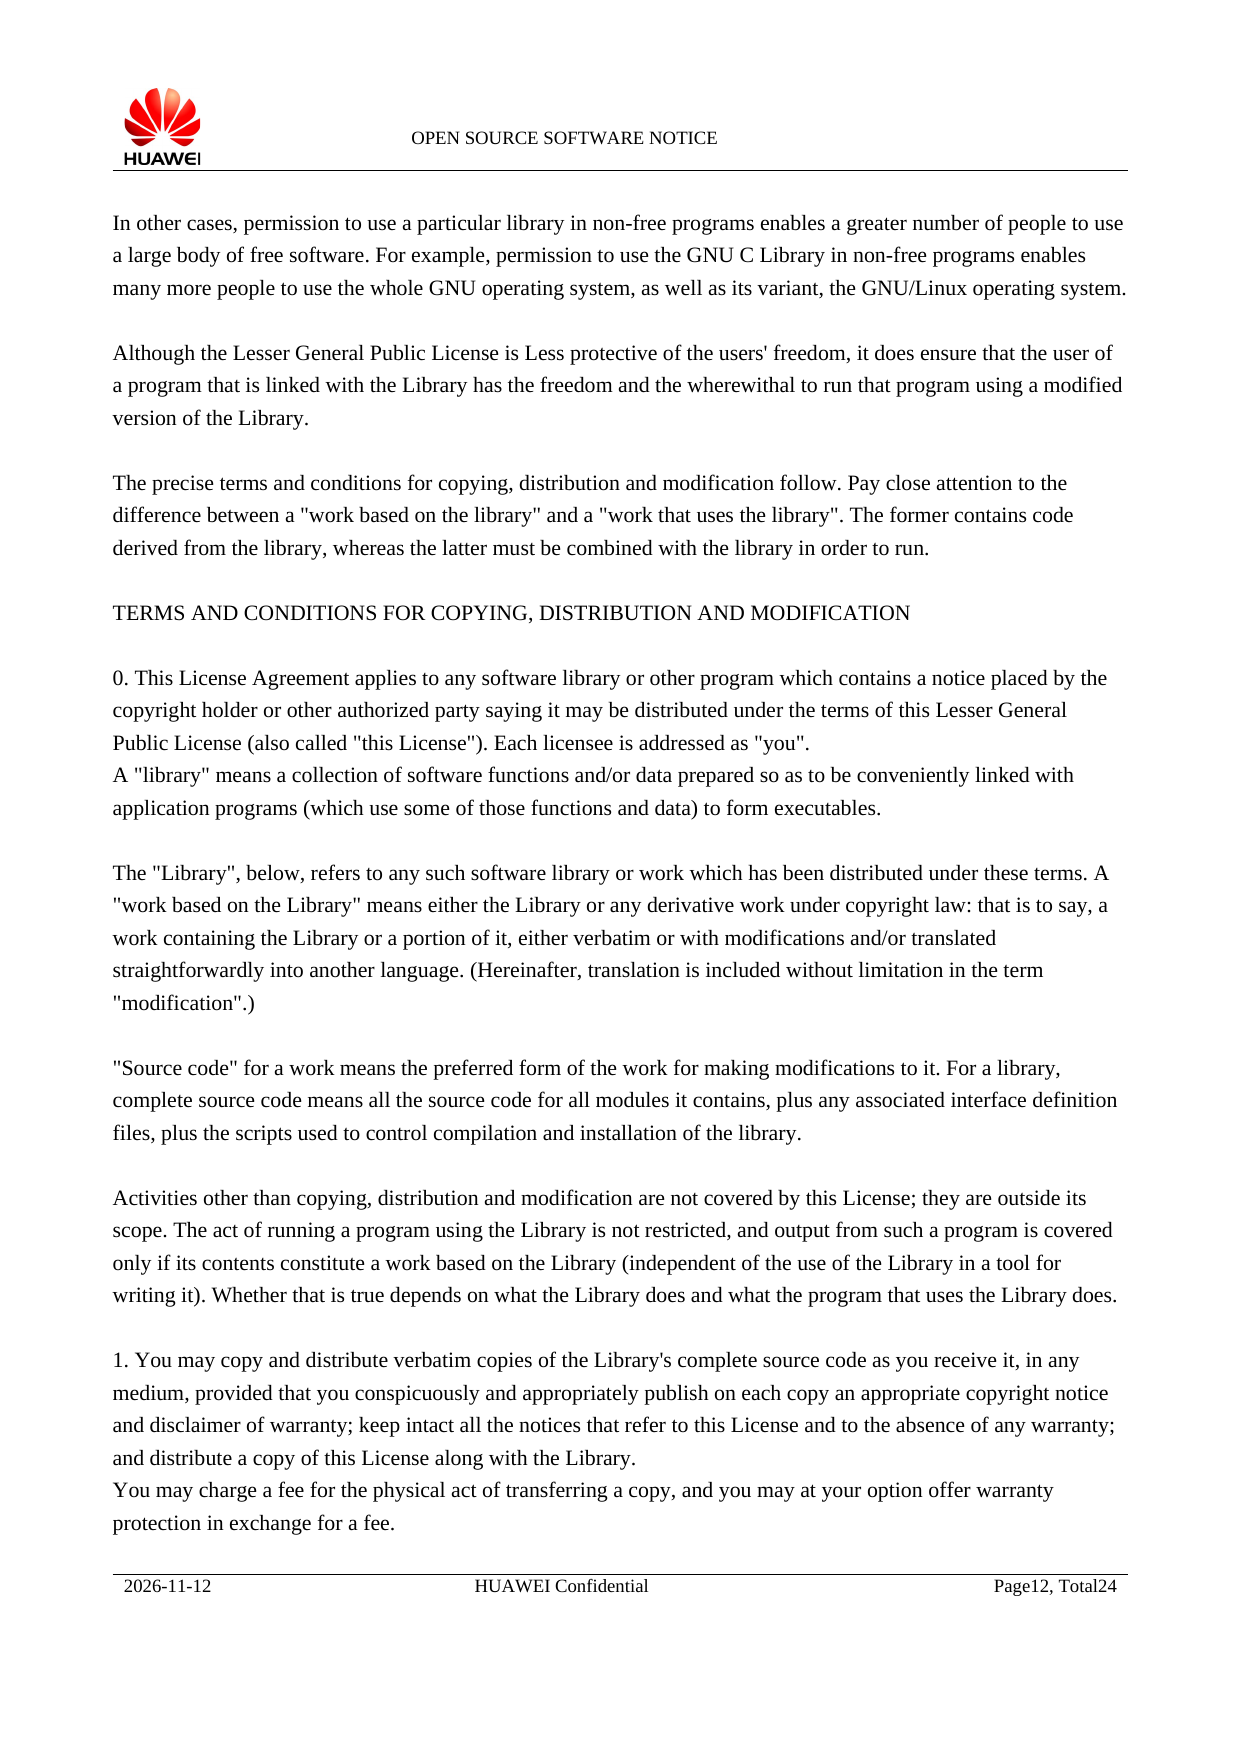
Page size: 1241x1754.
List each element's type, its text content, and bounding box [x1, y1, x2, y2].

text Activities other than copying, distribution and modification are not covered by this License; they are outside its scope. The act of running a program using the Library is not restricted, and output from such a program is covered only if its contents constitute a work based on the Library (independent of the use of the Library in a tool for writing it). Whether that is true depends on what the Library does and what the program that uses the Library does. [112, 1181, 1128, 1311]
picture [124, 88, 201, 165]
text 1. You may copy and distribute verbatim copies of the Library's complete source code as you receive it, in any medium, provided that you conspicuously and appropriately publish on each copy an appropriate copyright notice and disclaimer of warranty; keep intact all the notices that refer to this License and to the absence of any warranty; and distribute a copy of this License along with the Library. [112, 1344, 1128, 1474]
text 0. This License Agreement applies to any software library or other program which contains a notice placed by the copyright holder or other authorized party saying it may be distributed under the terms of this Lesser General Public License (also called "this License"). Each licensee is addressed as "you". [112, 661, 1128, 759]
text A "library" means a collection of software functions and/or data prepared so as to be conveniently linked with application programs (which use some of those functions and data) to form executables. [112, 759, 1128, 824]
text "Source code" for a work means the preferred form of the work for making modifications to it. For a library, complete source code means all the source code for all modules it contains, plus any associated interface definition files, plus the scripts used to control compilation and installation of the library. [112, 1051, 1128, 1149]
text The "Library", below, refers to any such software library or work which has been distributed under these terms. A "work based on the Library" means either the Library or any derivative work under copyright law: that is to say, a work containing the Library or a portion of it, either verbatim or with modifications and/or translated straightforwardly into another language. (Hereinafter, translation is included without limitation in the term "modification".) [112, 856, 1128, 1019]
text In other cases, permission to use a particular library in non-free programs enables a greater number of people to use a large body of free software. For example, permission to use the GNU C Library in non-free programs enables many more people to use the whole GNU operating system, as well as its variant, the GNU/Linux operating system. [112, 206, 1128, 304]
text TERMS AND CONDITIONS FOR COPYING, DISTRIBUTION AND MODIFICATION [112, 596, 1128, 629]
text You may charge a fee for the physical act of transferring a copy, and you may at your option offer warranty protection in exchange for a fee. [112, 1474, 1128, 1539]
text Although the Lesser General Public License is Less protective of the users' freedom, it does ensure that the user of a program that is linked with the Library has the freedom and the wherewithal to run that program using a modified version of the Library. [112, 336, 1128, 434]
text The precise terms and conditions for copying, distribution and modification follow. Pay close attention to the difference between a "work based on the library" and a "work that uses the library". The former contains code derived from the library, whereas the latter must be combined with the library in order to run. [112, 466, 1128, 564]
